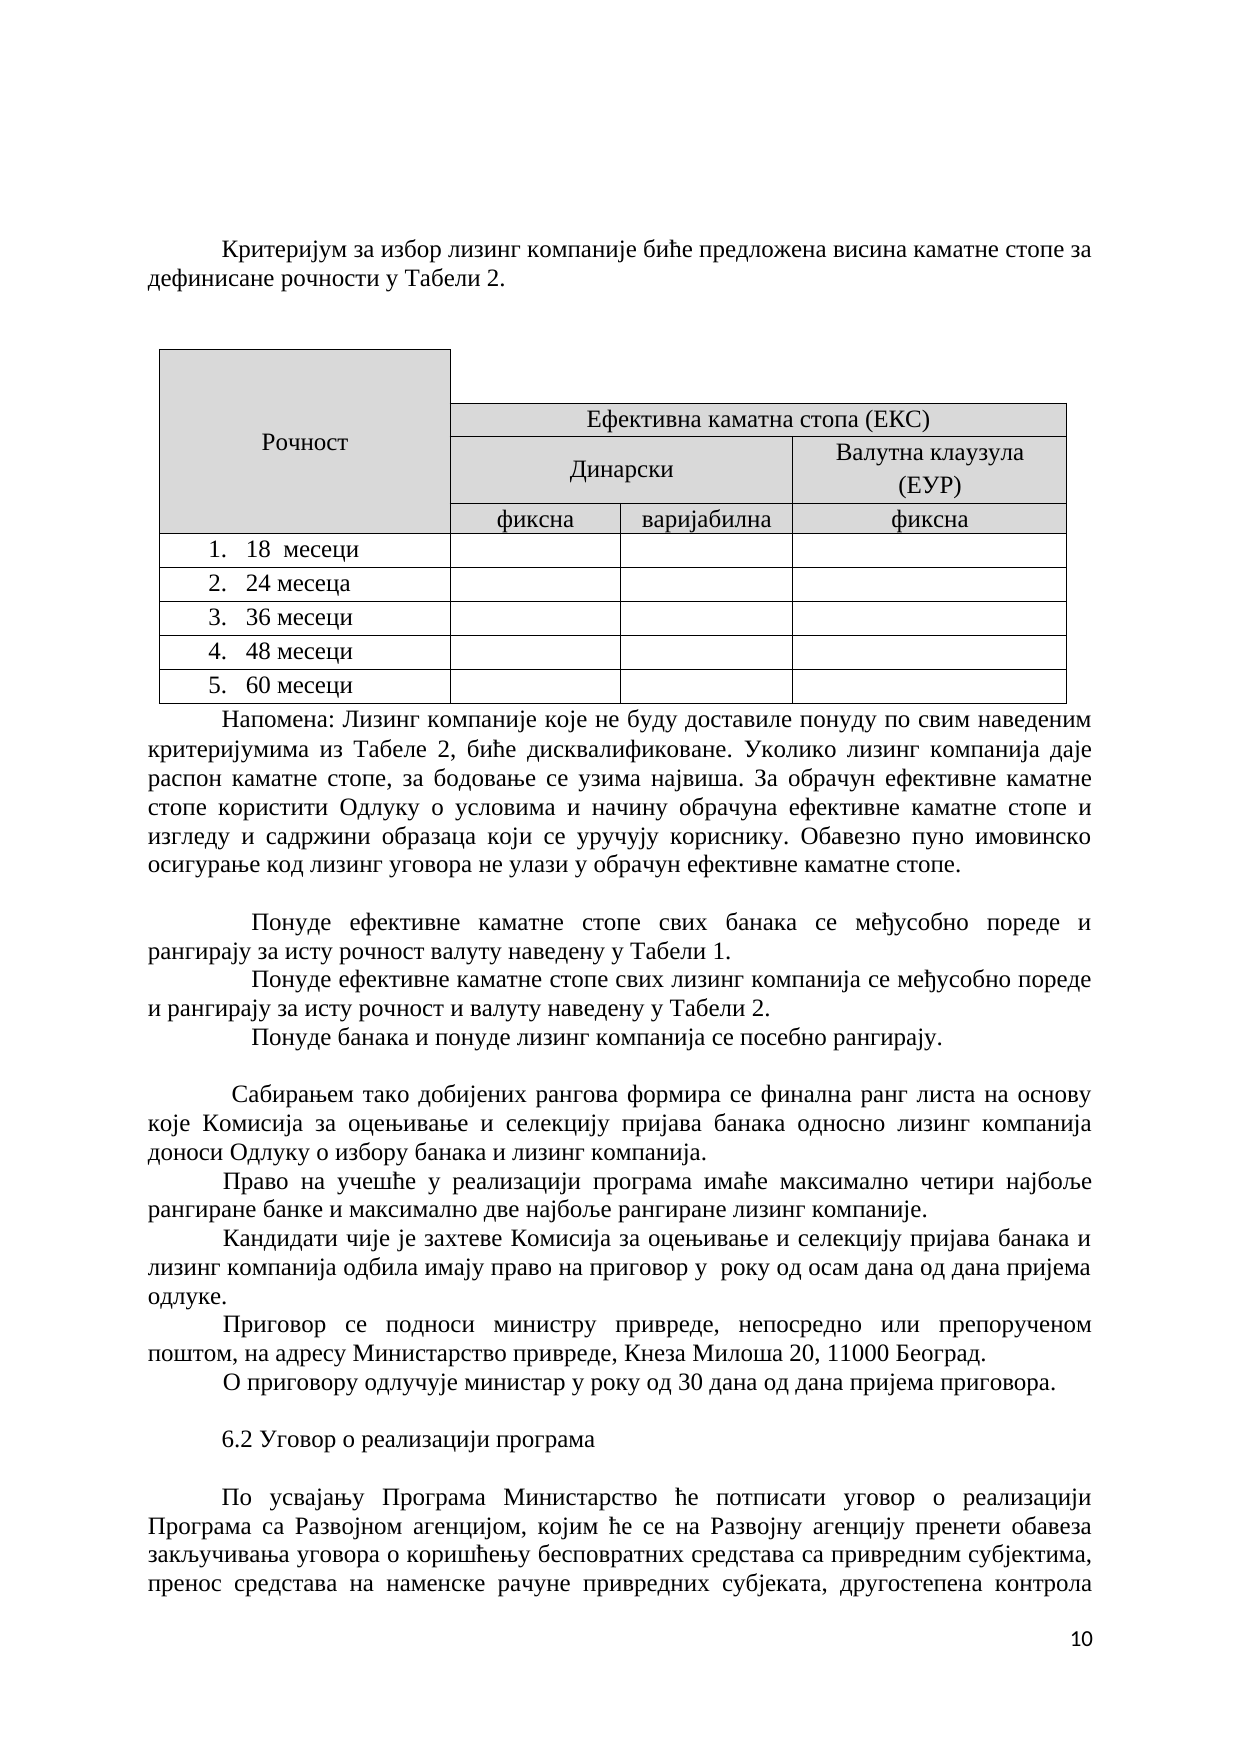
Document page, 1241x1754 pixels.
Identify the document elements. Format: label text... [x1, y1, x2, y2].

text Напомена: Лизинг компаније које не буду доставиле понуду по свим наведеним критеријумима из Табеле 2, биће дисквалификоване. Уколико лизинг компанија даје распон каматне стопе, за бодовање се узима највиша. За обрачун ефективне каматне стопе користити Одлуку о условима и начину обрачуна ефективне каматне стопе и изгледу и садржини образаца који се уручују кориснику. Обавезно пуно имовинско осигурање код лизинг уговора не улази у обрачун ефективне каматне стопе. [148, 704, 1093, 878]
text Понуде банака и понуде лизинг компанија се посебно рангирају. [148, 1022, 1093, 1051]
text О приговору одлучује министар у року од 30 дана од дана пријема приговора. [148, 1367, 1093, 1396]
list Сабирањем тако добијених рангова формира се финална ранг листа на основу које Комисија за оцењивање и селекцију пријава банака односно лизинг компанија доноси Одлуку о избору банака и лизинг компанија. [148, 1079, 1093, 1166]
table_cell Ефективна каматна стопа (ЕКС) [451, 404, 1066, 436]
table_cell [793, 568, 1066, 601]
text Понуде ефективне каматне стопе свих лизинг компанија се међусобно пореде и рангирају за исту рочност и валуту наведену у Табели 2. [148, 964, 1093, 1022]
table_cell фиксна [451, 504, 620, 533]
table_cell [793, 534, 1066, 567]
table_cell [451, 636, 620, 669]
table_cell фиксна [793, 504, 1066, 533]
table_header Рочност [160, 350, 450, 533]
table_cell 18 месеци [160, 534, 450, 567]
table_cell [621, 534, 792, 567]
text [148, 1482, 1093, 1597]
table_cell [793, 670, 1066, 703]
text Кандидати чије је захтеве Комисија за оцењивање и селекцију пријава банака и лизинг компанија одбила имају право на приговор у року од осам дана од дана пријема одлуке. [148, 1223, 1093, 1309]
table_cell 36 месеци [160, 602, 450, 635]
table_cell [451, 568, 620, 601]
table_cell [793, 636, 1066, 669]
table_cell Валутна клаузула (ЕУР) [793, 437, 1066, 503]
table_cell [621, 602, 792, 635]
table_cell 60 месеци [160, 670, 450, 703]
table_cell [451, 534, 620, 567]
text Право на учешће у реализацији програма имаће максимално четири најбоље рангиране банке и максимално две најбоље рангиране лизинг компаније. [148, 1166, 1093, 1223]
text Критеријум за избор лизинг компаније биће предложена висина каматне стопе за дефинисане рочности у Табели 2. [148, 234, 1093, 291]
table_cell [793, 602, 1066, 635]
table_cell [621, 636, 792, 669]
table_cell 24 месеца [160, 568, 450, 601]
table_cell [621, 568, 792, 601]
table_cell Динарски [451, 437, 792, 503]
table_cell [451, 602, 620, 635]
table_cell [451, 670, 620, 703]
text 6.2 Уговор о реализацији програма [148, 1424, 1093, 1453]
table_cell [621, 670, 792, 703]
text Понуде ефективне каматне стопе свих банака се међусобно пореде и рангирају за исту рочност валуту наведену у Табели 1. [148, 907, 1093, 964]
table_cell варијабилна [621, 504, 792, 533]
text Приговор се подноси министру привреде, непосредно или препорученом поштом, на адресу Министарство привреде, Кнеза Милоша 20, 11000 Београд. [148, 1309, 1093, 1367]
table_cell 48 месеци [160, 636, 450, 669]
